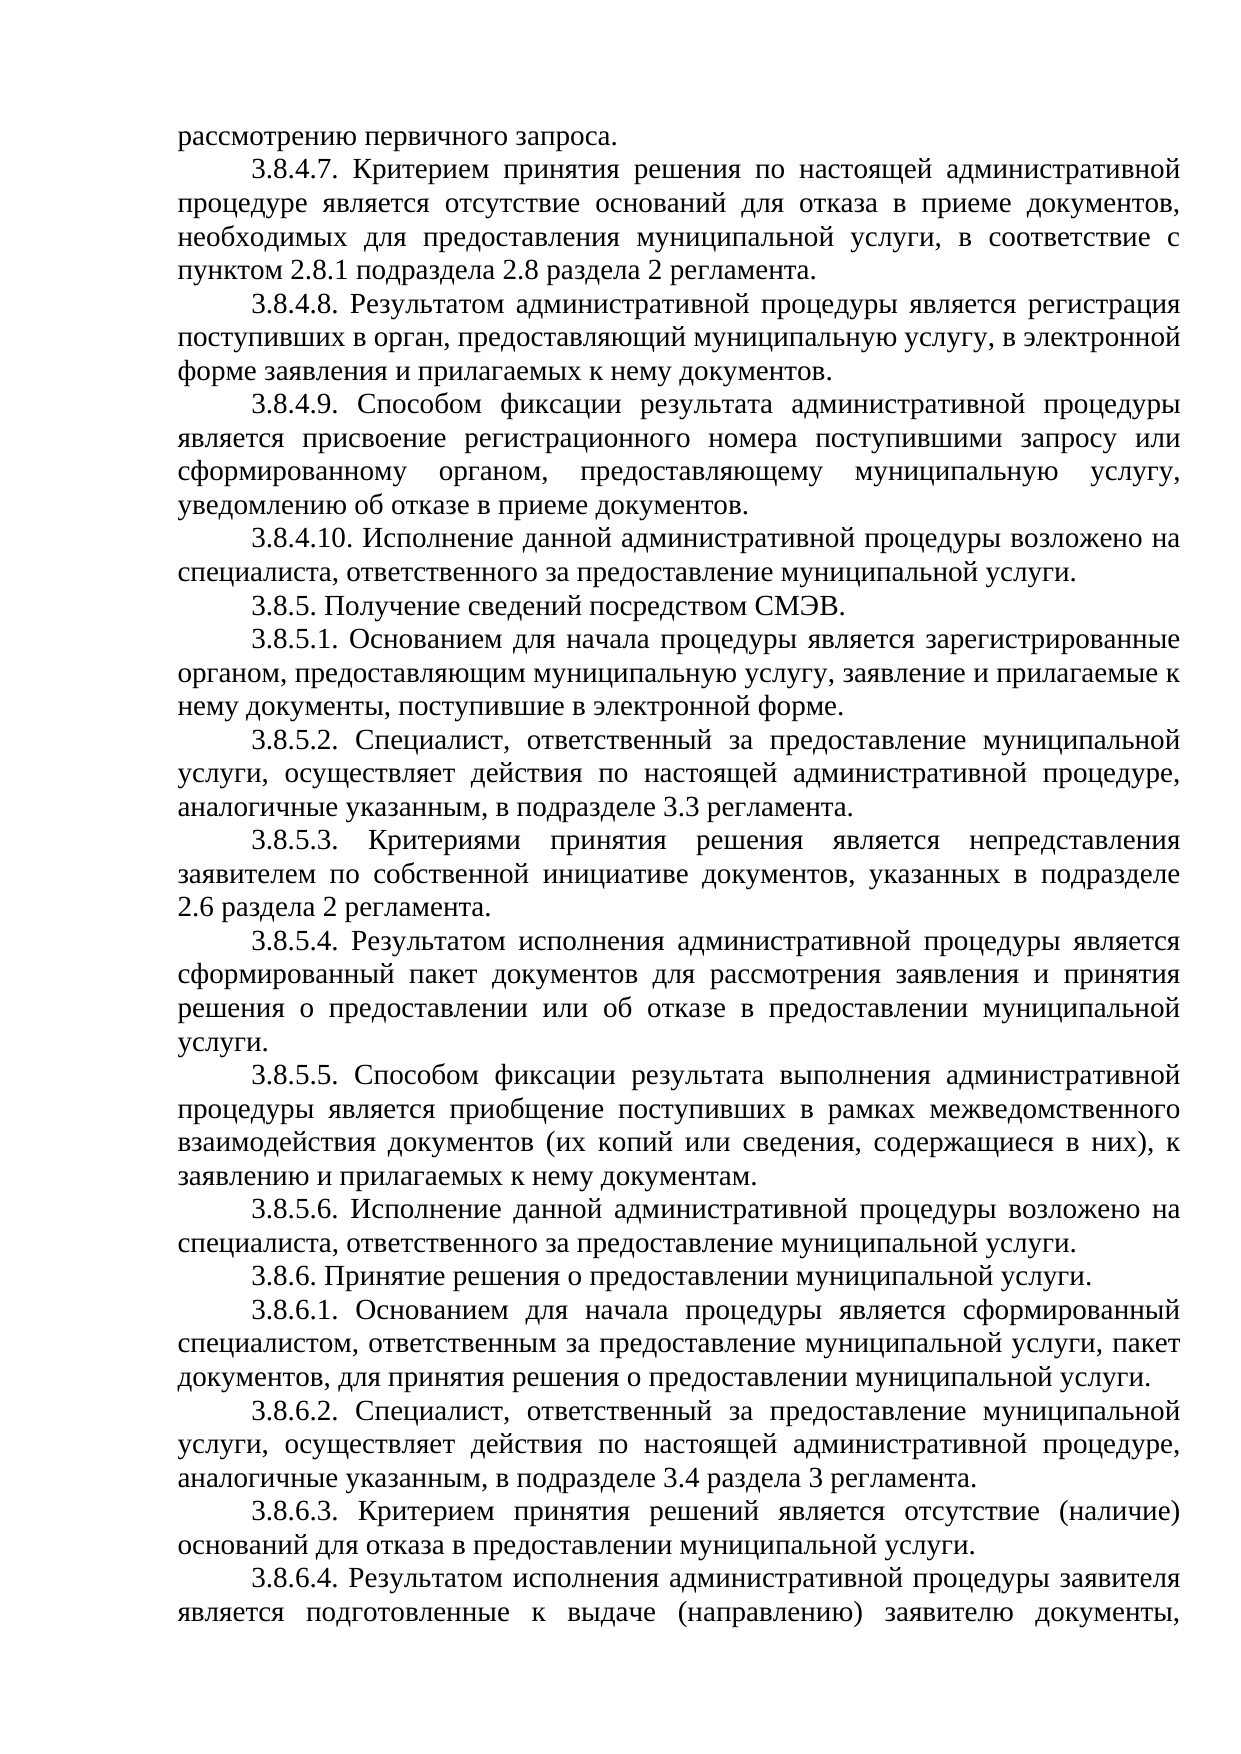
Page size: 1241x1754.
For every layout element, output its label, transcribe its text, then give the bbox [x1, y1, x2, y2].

text 3.8.5.4. Результатом исполнения административной процедуры является сформированный пакет документов для рассмотрения заявления и принятия решения о предоставлении или об отказе в предоставлении муниципальной услуги. [177, 923, 1181, 1057]
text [177, 1560, 1181, 1627]
text 3.8.5.3. Критериями принятия решения является непредставления заявителем по собственной инициативе документов, указанных в подразделе 2.6 раздела 2 регламента. [177, 822, 1181, 923]
text 3.8.5.1. Основанием для начала процедуры является зарегистрированные органом, предоставляющим муниципальную услугу, заявление и прилагаемые к нему документы, поступившие в электронной форме. [177, 621, 1181, 722]
text 3.8.6. Принятие решения о предоставлении муниципальной услуги. [177, 1258, 1181, 1292]
text 3.8.4.7. Критерием принятия решения по настоящей административной процедуре является отсутствие оснований для отказа в приеме документов, необходимых для предоставления муниципальной услуги, в соответствие с пунктом 2.8.1 подраздела 2.8 раздела 2 регламента. [177, 152, 1181, 286]
text 3.8.4.8. Результатом административной процедуры является регистрация поступивших в орган, предоставляющий муниципальную услугу, в электронной форме заявления и прилагаемых к нему документов. [177, 286, 1181, 386]
text 3.8.6.3. Критерием принятия решений является отсутствие (наличие) оснований для отказа в предоставлении муниципальной услуги. [177, 1493, 1181, 1560]
text 3.8.5.5. Способом фиксации результата выполнения административной процедуры является приобщение поступивших в рамках межведомственного взаимодействия документов (их копий или сведения, содержащиеся в них), к заявлению и прилагаемых к нему документам. [177, 1057, 1181, 1191]
text 3.8.5. Получение сведений посредством СМЭВ. [177, 588, 1181, 621]
text 3.8.6.2. Специалист, ответственный за предоставление муниципальной услуги, осуществляет действия по настоящей административной процедуре, аналогичные указанным, в подразделе 3.4 раздела 3 регламента. [177, 1393, 1181, 1493]
text 3.8.6.1. Основанием для начала процедуры является сформированный специалистом, ответственным за предоставление муниципальной услуги, пакет документов, для принятия решения о предоставлении муниципальной услуги. [177, 1292, 1181, 1393]
text 3.8.4.9. Способом фиксации результата административной процедуры является присвоение регистрационного номера поступившими запросу или сформированному органом, предоставляющему муниципальную услугу, уведомлению об отказе в приеме документов. [177, 386, 1181, 521]
text 3.8.4.10. Исполнение данной административной процедуры возложено на специалиста, ответственного за предоставление муниципальной услуги. [177, 521, 1181, 588]
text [177, 118, 1181, 152]
text 3.8.5.6. Исполнение данной административной процедуры возложено на специалиста, ответственного за предоставление муниципальной услуги. [177, 1191, 1181, 1258]
text 3.8.5.2. Специалист, ответственный за предоставление муниципальной услуги, осуществляет действия по настоящей административной процедуре, аналогичные указанным, в подразделе 3.3 регламента. [177, 722, 1181, 822]
